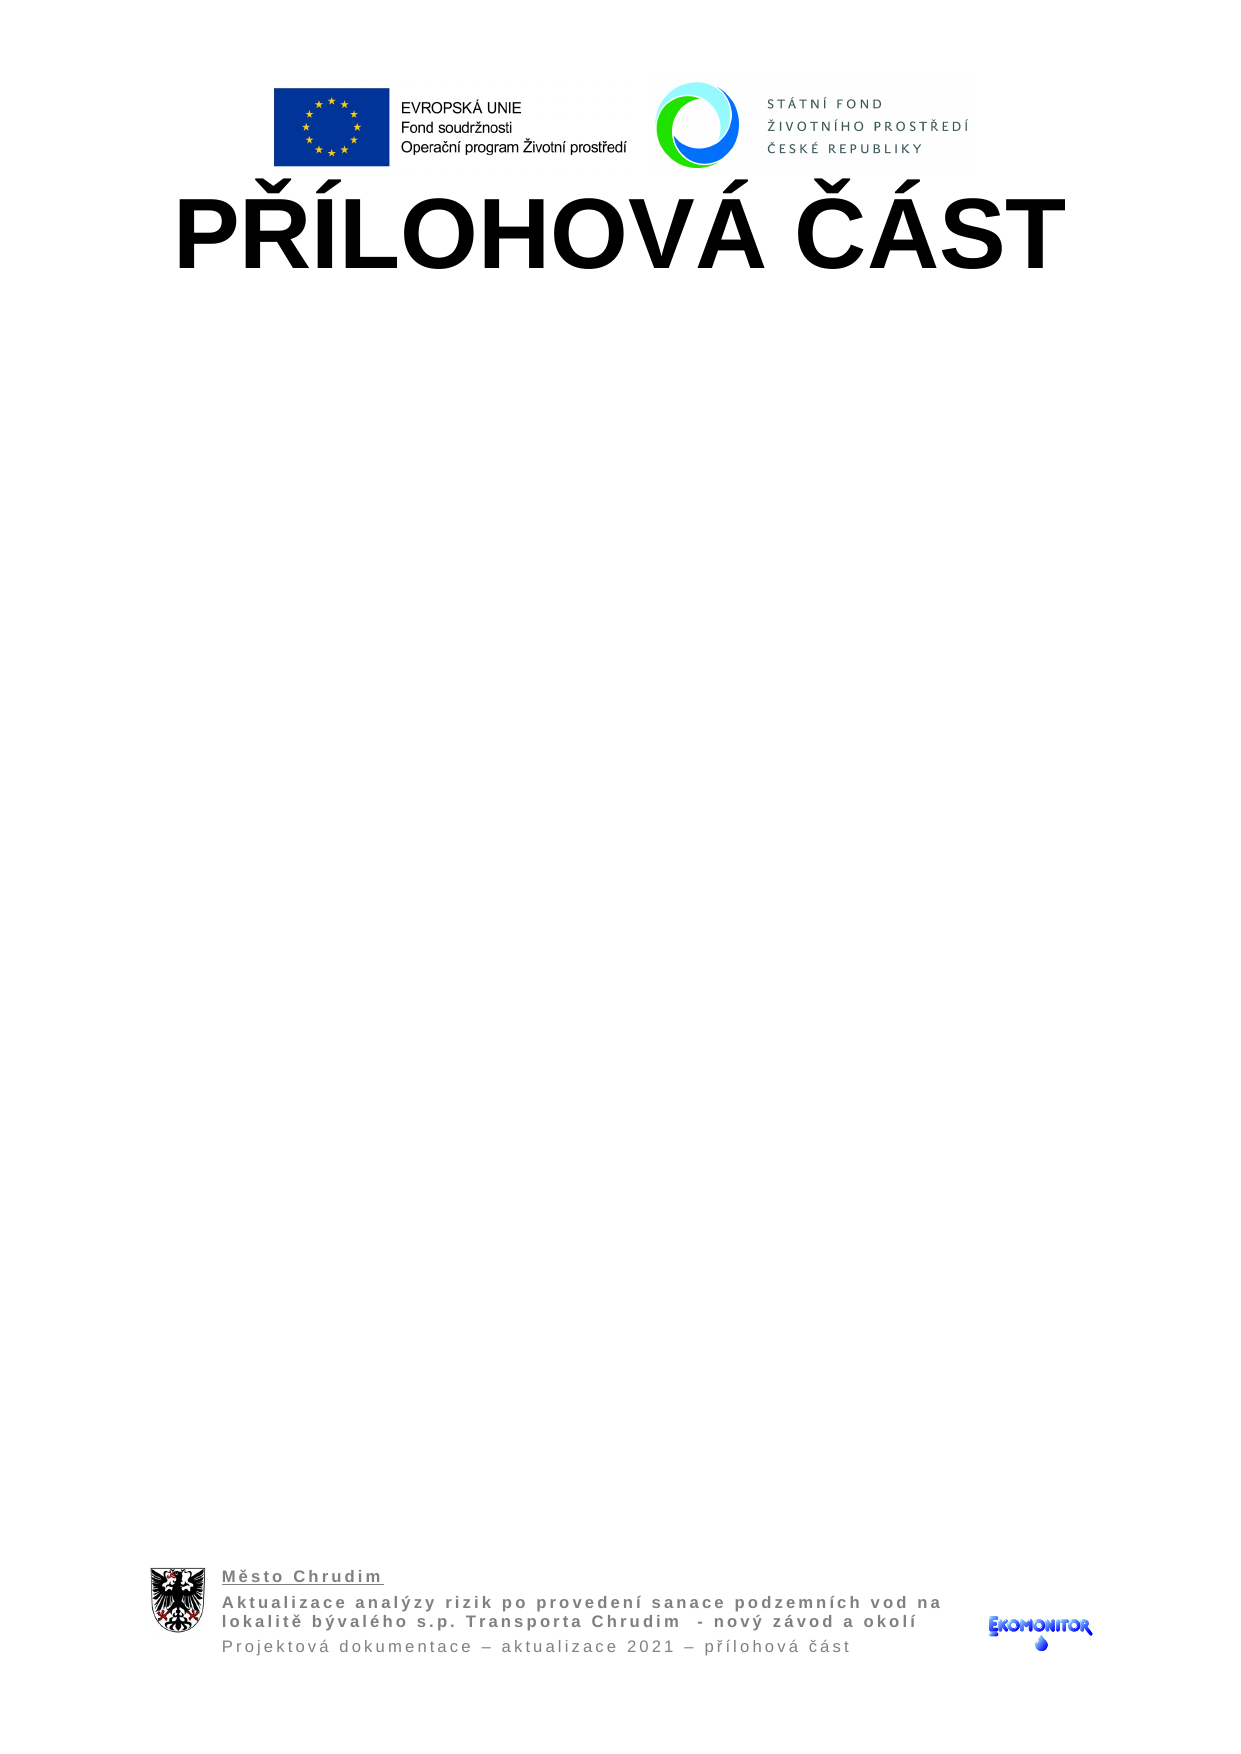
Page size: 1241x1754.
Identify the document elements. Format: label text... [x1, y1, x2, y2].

picture [647, 74, 975, 148]
title PŘÍLOHOVÁ ČÁST [148, 148, 1092, 289]
picture [265, 75, 632, 148]
picture [149, 1567, 206, 1634]
